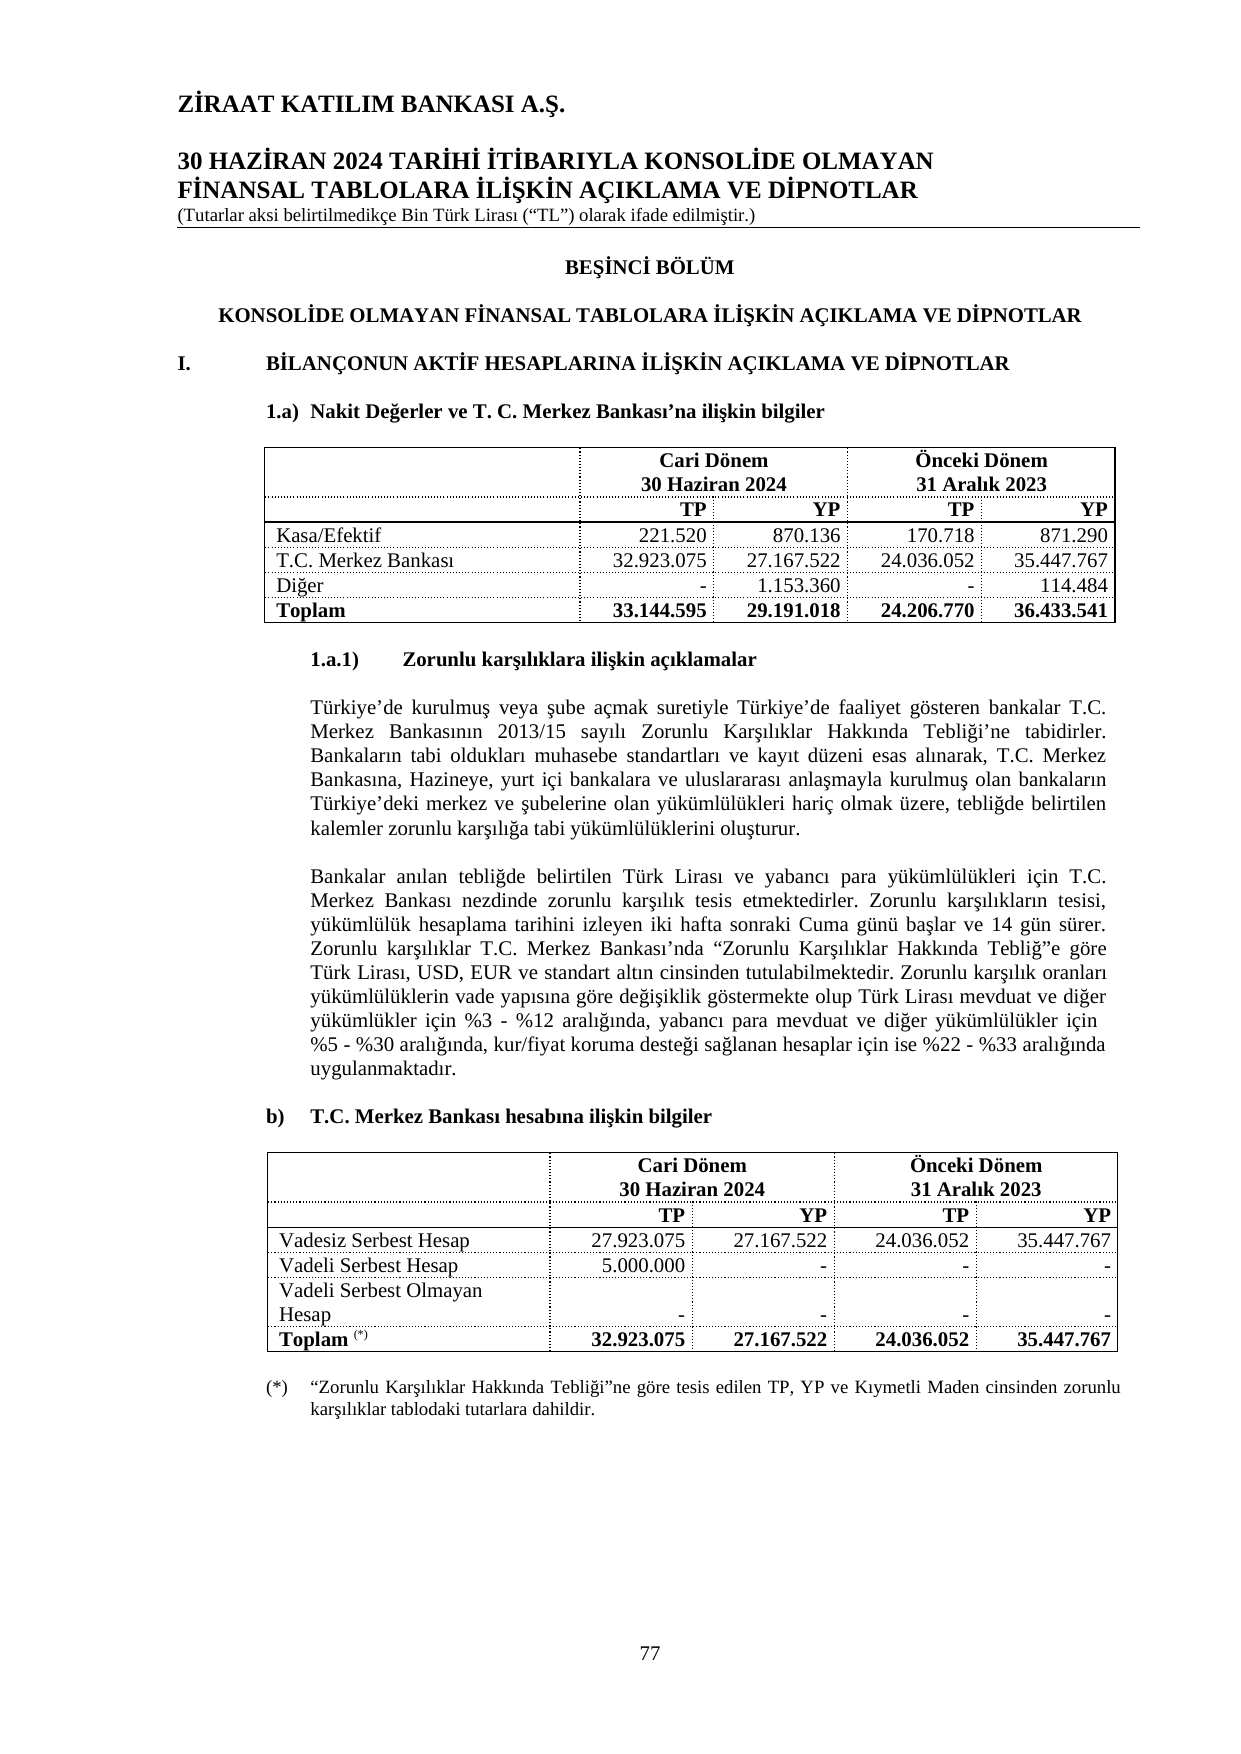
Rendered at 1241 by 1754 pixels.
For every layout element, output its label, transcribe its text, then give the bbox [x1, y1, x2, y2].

list BİLANÇONUN AKTİF HESAPLARINA İLİŞKİN AÇIKLAMA VE DİPNOTLAR [177, 351, 1122, 375]
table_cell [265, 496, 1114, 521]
list b) T.C. Merkez Bankası hesabına ilişkin bilgiler [266, 1104, 1122, 1128]
text KONSOLİDE OLMAYAN FİNANSAL TABLOLARA İLİŞKİN AÇIKLAMA VE DİPNOTLAR [177, 303, 1122, 327]
text Türkiye’de kurulmuş veya şube açmak suretiyle Türkiye’de faaliyet gösteren bankalar T.C. Merkez Bankasının 2013/15 sayılı Zorunlu Karşılıklar Hakkında Tebliği’ne tabidirler. Bankaların tabi oldukları muhasebe standartları ve kayıt düzeni esas alınarak, T.C. Merkez Bankasına, Hazineye, yurt içi bankalara ve uluslararası anlaşmayla kurulmuş olan bankaların Türkiye’deki merkez ve şubelerine olan yükümlülükleri hariç olmak üzere, tebliğde belirtilen kalemler zorunlu karşılığa tabi yükümlülüklerini oluşturur. [310, 695, 1107, 839]
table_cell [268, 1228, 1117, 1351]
text 1.a.1) Zorunlu karşılıklara ilişkin açıklamalar [310, 647, 1122, 671]
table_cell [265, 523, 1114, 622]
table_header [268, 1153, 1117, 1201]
text (*) “Zorunlu Karşılıklar Hakkında Tebliği”ne göre tesis edilen TP, YP ve Kıymetli Maden cinsinden zorunlu karşılıklar tablodaki tutarlara dahildir. [266, 1376, 1122, 1419]
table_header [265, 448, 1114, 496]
text 1.a) Nakit Değerler ve T. C. Merkez Bankası’na ilişkin bilgiler [266, 399, 1122, 423]
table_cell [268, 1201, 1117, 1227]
text Bankalar anılan tebliğde belirtilen Türk Lirası ve yabancı para yükümlülükleri için T.C. Merkez Bankası nezdinde zorunlu karşılık tesis etmektedirler. Zorunlu karşılıkların tesisi, yükümlülük hesaplama tarihini izleyen iki hafta sonraki Cuma günü başlar ve 14 gün sürer. Zorunlu karşılıklar T.C. Merkez Bankası’nda “Zorunlu Karşılıklar Hakkında Tebliğ”e göre Türk Lirası, USD, EUR ve standart altın cinsinden tutulabilmektedir. Zorunlu karşılık oranları yükümlülüklerin vade yapısına göre değişiklik göstermekte olup Türk Lirası mevduat ve diğer yükümlükler için %3 - %12 aralığında, yabancı para mevduat ve diğer yükümlülükler için %5 - %30 aralığında, kur/fiyat koruma desteği sağlanan hesaplar için ise %22 - %33 aralığında uygulanmaktadır. [310, 863, 1107, 1080]
text BEŞİNCİ BÖLÜM [177, 255, 1122, 279]
